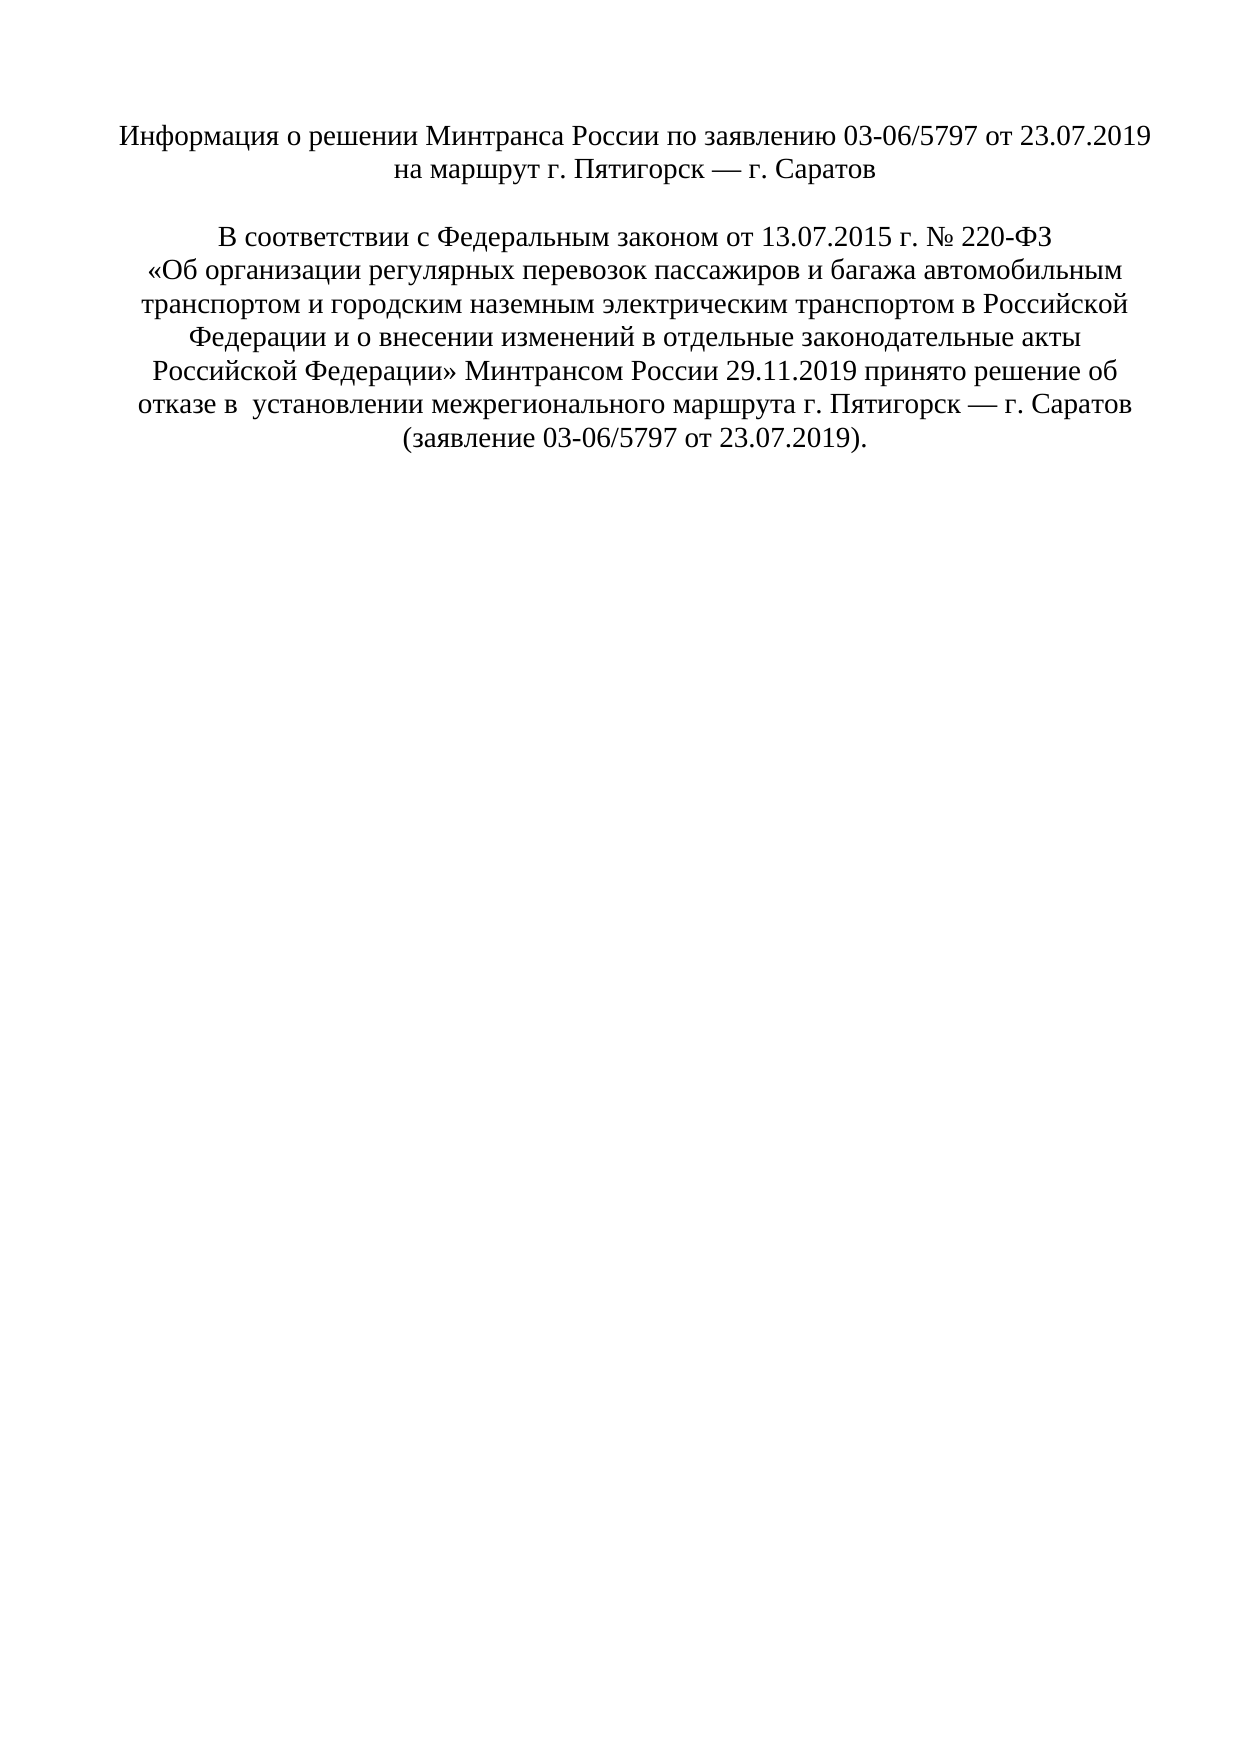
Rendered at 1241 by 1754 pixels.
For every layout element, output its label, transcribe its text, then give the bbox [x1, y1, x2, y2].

text Информация о решении Минтранса России по заявлению 03-06/5797 от 23.07.2019 на маршрут г. Пятигорск — г. Саратов [118, 118, 1152, 185]
text В соответствии с Федеральным законом от 13.07.2015 г. № 220-ФЗ «Об организации регулярных перевозок пассажиров и багажа автомобильным транспортом и городским наземным электрическим транспортом в Российской Федерации и о внесении изменений в отдельные законодательные акты Российской Федерации» Минтрансом России 29.11.2019 принято решение об отказе в установлении межрегионального маршрута г. Пятигорск — г. Саратов (заявление 03-06/5797 от 23.07.2019). [118, 219, 1152, 453]
